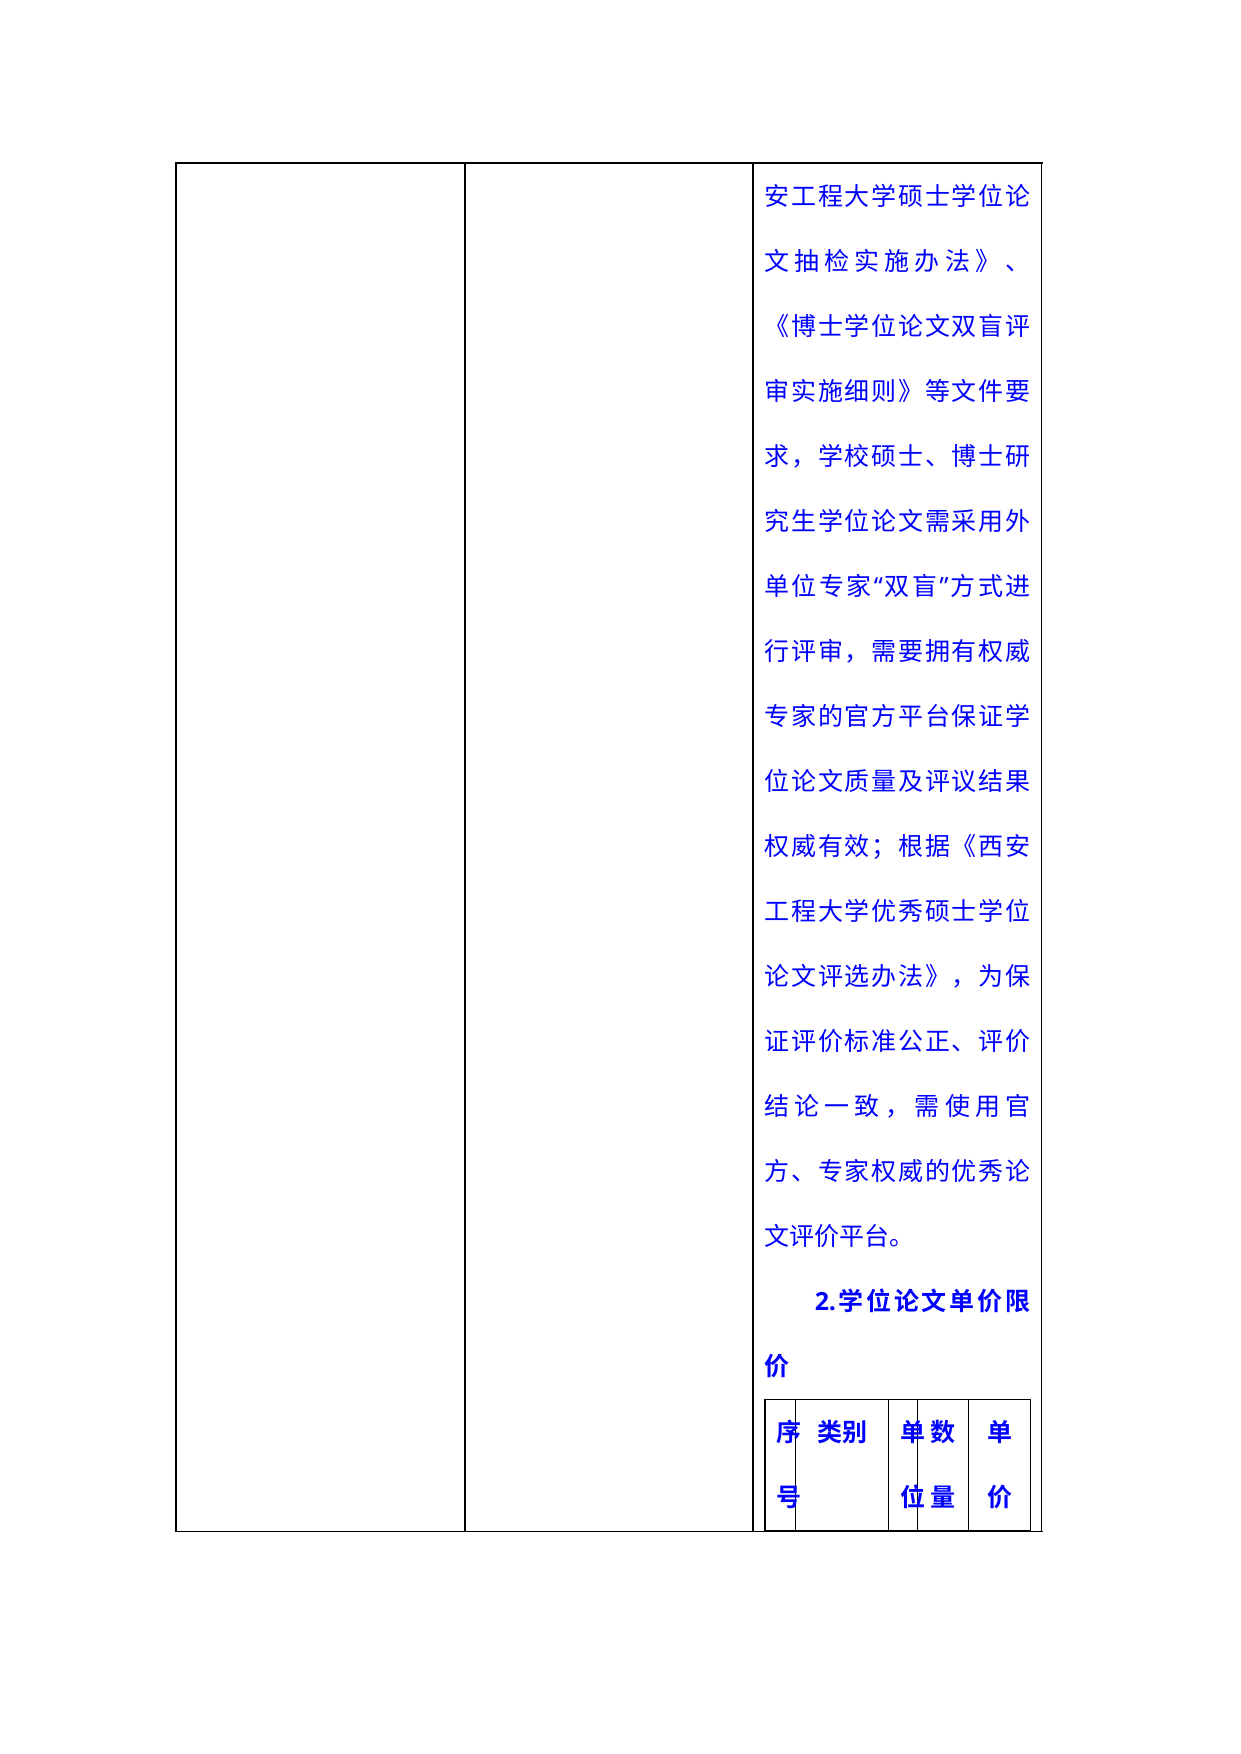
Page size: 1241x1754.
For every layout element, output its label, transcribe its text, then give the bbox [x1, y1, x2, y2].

table_cell [466, 164, 752, 1531]
table_cell 1 [177, 164, 464, 1531]
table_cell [754, 164, 1041, 1531]
